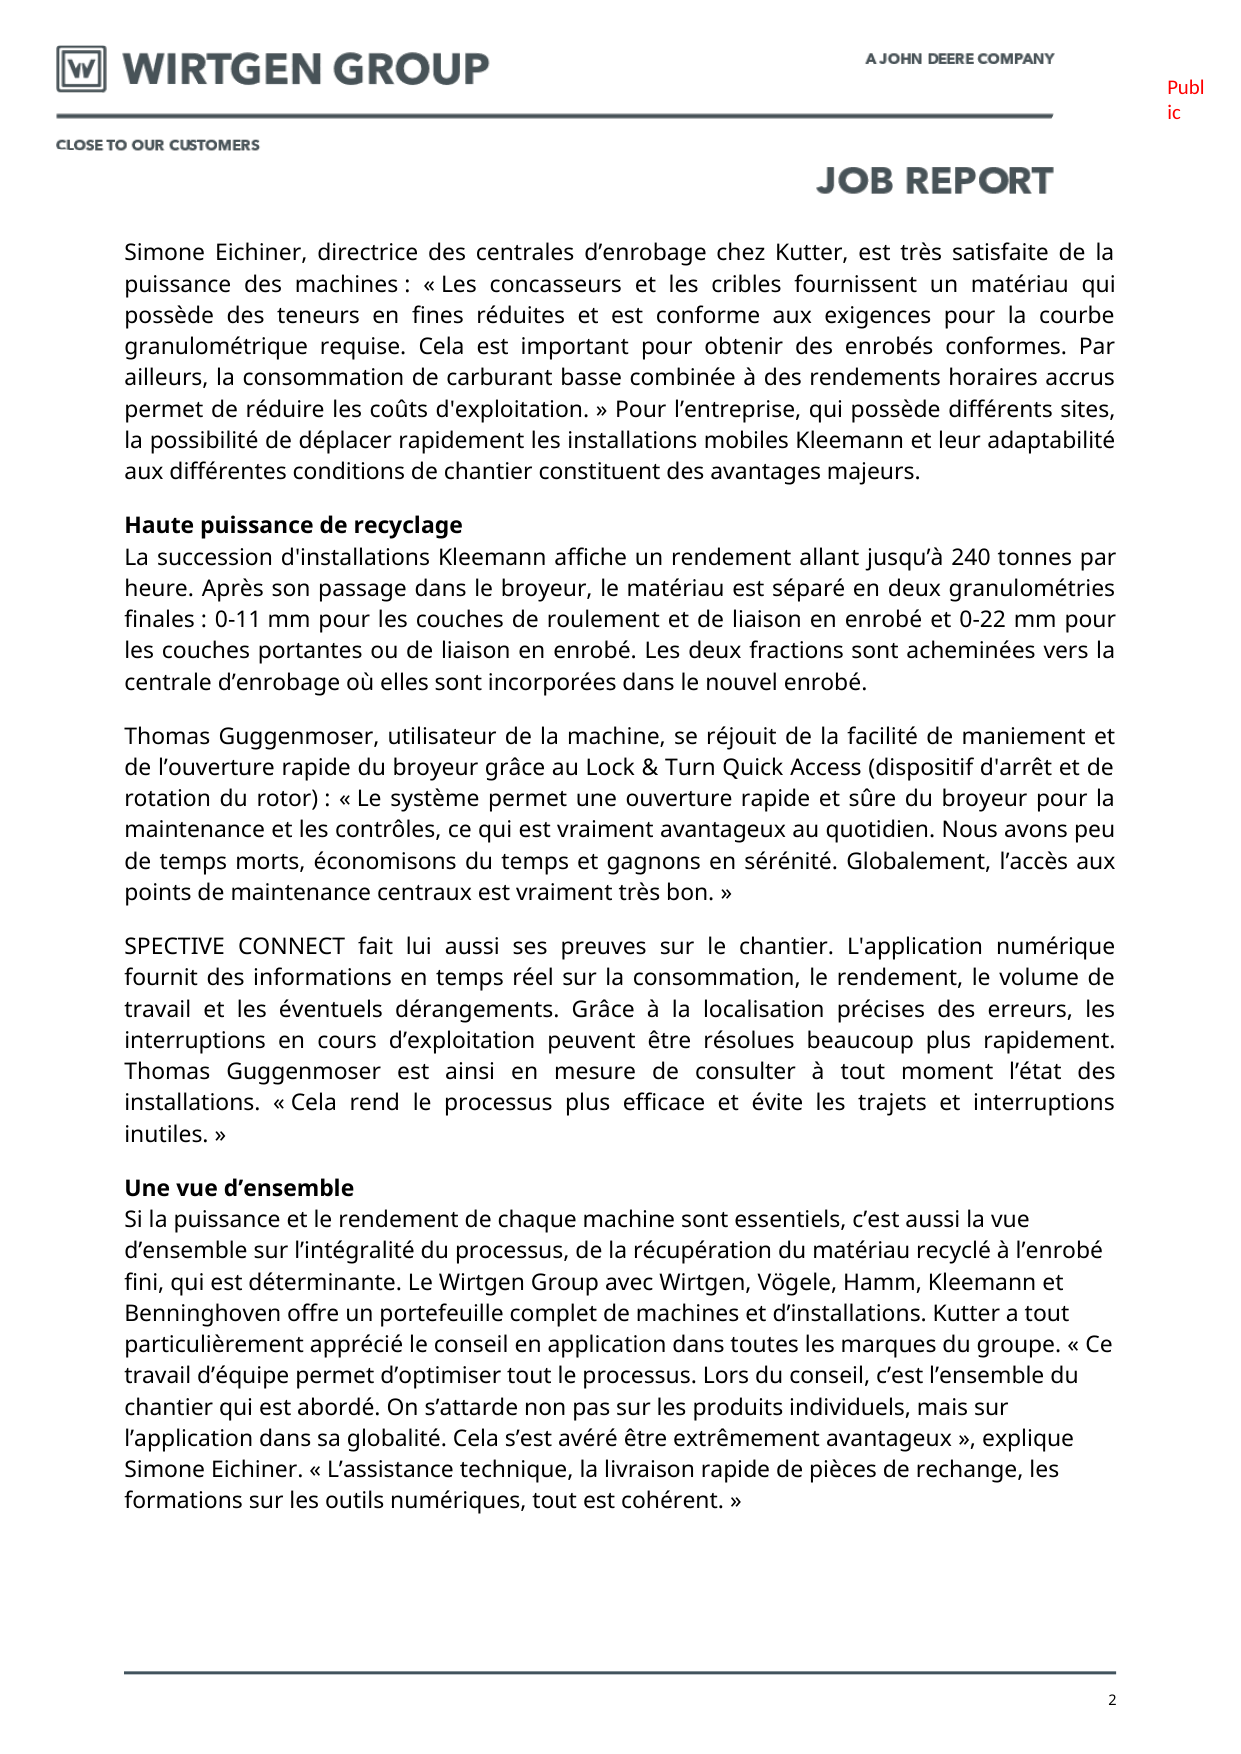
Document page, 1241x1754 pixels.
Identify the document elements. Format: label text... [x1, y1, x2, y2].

text La succession d'installations Kleemann affiche un rendement allant jusqu’à 240 tonnes par heure. Après son passage dans le broyeur, le matériau est séparé en deux granulométries finales : 0-11 mm pour les couches de roulement et de liaison en enrobé et 0-22 mm pour les couches portantes ou de liaison en enrobé. Les deux fractions sont acheminées vers la centrale d’enrobage où elles sont incorporées dans le nouvel enrobé. [124, 540, 1116, 697]
text Simone Eichiner, directrice des centrales d’enrobage chez Kutter, est très satisfaite de la puissance des machines : « Les concasseurs et les cribles fournissent un matériau qui possède des teneurs en fines réduites et est conforme aux exigences pour la courbe granulométrique requise. Cela est important pour obtenir des enrobés conformes. Par ailleurs, la consommation de carburant basse combinée à des rendements horaires accrus permet de réduire les coûts d'exploitation. » Pour l’entreprise, qui possède différents sites, la possibilité de déplacer rapidement les installations mobiles Kleemann et leur adaptabilité aux différentes conditions de chantier constituent des avantages majeurs. [124, 236, 1116, 486]
text Si la puissance et le rendement de chaque machine sont essentiels, c’est aussi la vue d’ensemble sur l’intégralité du processus, de la récupération du matériau recyclé à l’enrobé fini, qui est déterminante. Le Wirtgen Group avec Wirtgen, Vögele, Hamm, Kleemann et Benninghoven offre un portefeuille complet de machines et d’installations. Kutter a tout particulièrement apprécié le conseil en application dans toutes les marques du groupe. « Ce travail d’équipe permet d’optimiser tout le processus. Lors du conseil, c’est l’ensemble du chantier qui est abordé. On s’attarde non pas sur les produits individuels, mais sur l’application dans sa globalité. Cela s’est avéré être extrêmement avantageux », explique Simone Eichiner. « L’assistance technique, la livraison rapide de pièces de rechange, les formations sur les outils numériques, tout est cohérent. » [124, 1203, 1116, 1515]
text Une vue d’ensemble [124, 1172, 1116, 1203]
text Thomas Guggenmoser, utilisateur de la machine, se réjouit de la facilité de maniement et de l’ouverture rapide du broyeur grâce au Lock & Turn Quick Access (dispositif d'arrêt et de rotation du rotor) : « Le système permet une ouverture rapide et sûre du broyeur pour la maintenance et les contrôles, ce qui est vraiment avantageux au quotidien. Nous avons peu de temps morts, économisons du temps et gagnons en sérénité. Globalement, l’accès aux points de maintenance centraux est vraiment très bon. » [124, 719, 1116, 907]
text Haute puissance de recyclage [124, 509, 1116, 540]
picture [53, 45, 1062, 195]
text SPECTIVE CONNECT fait lui aussi ses preuves sur le chantier. L'application numérique fournit des informations en temps réel sur la consommation, le rendement, le volume de travail et les éventuels dérangements. Grâce à la localisation précises des erreurs, les interruptions en cours d’exploitation peuvent être résolues beaucoup plus rapidement. Thomas Guggenmoser est ainsi en mesure de consulter à tout moment l’état des installations. « Cela rend le processus plus efficace et évite les trajets et interruptions inutiles. » [124, 930, 1116, 1149]
